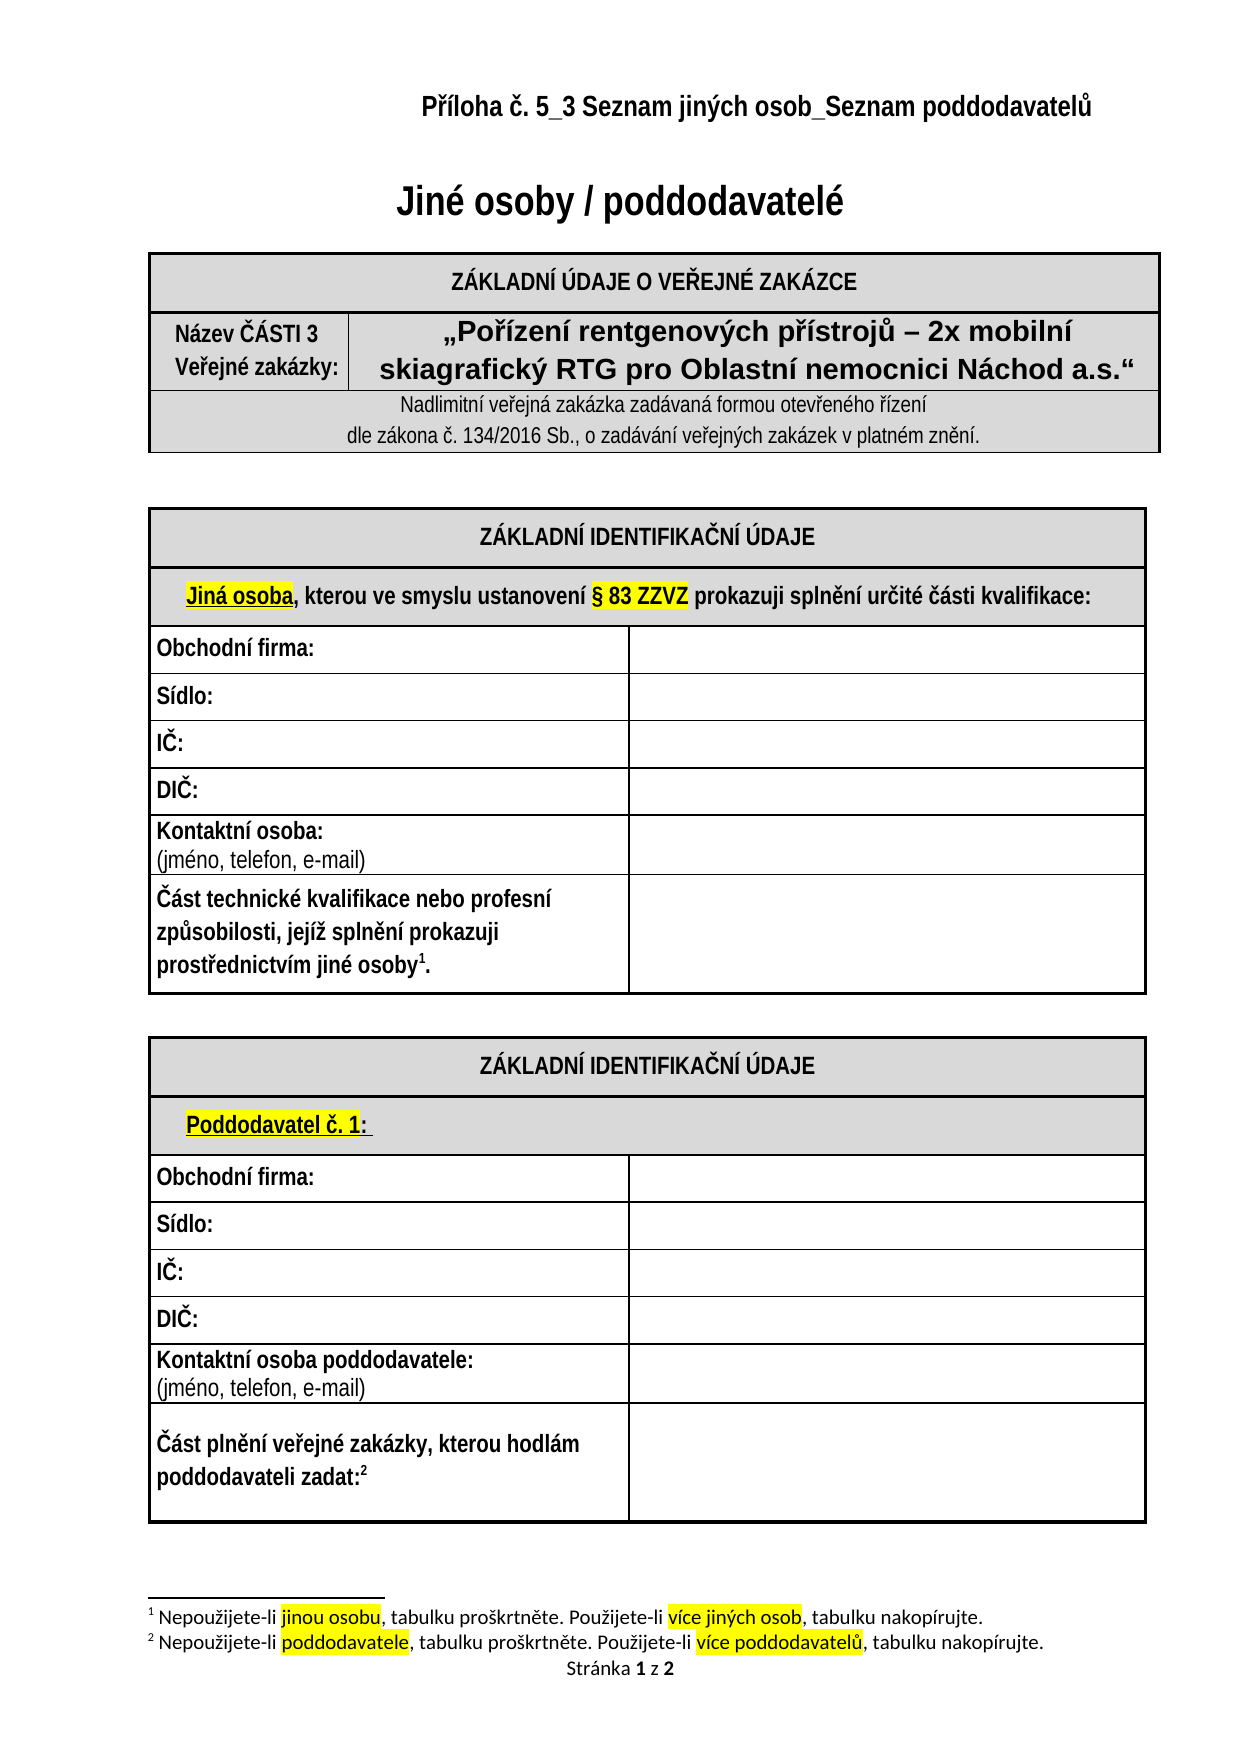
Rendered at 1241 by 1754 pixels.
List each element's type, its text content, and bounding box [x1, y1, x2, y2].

text Jiné osoby / poddodavatelé [148, 176, 1093, 224]
table_cell Část plnění veřejné zakázky, kterou hodlám poddodavateli zadat: [151, 1404, 628, 1520]
table_cell [630, 769, 1144, 814]
table_cell Název ČÁSTI 3 Veřejné zakázky: [151, 314, 348, 390]
table_cell Sídlo: [151, 1203, 628, 1248]
table_header Základní identifikační údaje [151, 1039, 1144, 1095]
table_header Základní identifikační údaje [151, 510, 1144, 566]
table_cell Kontaktní osoba poddodavatele: (jméno, telefon, e-mail) [151, 1345, 628, 1402]
table_cell Kontaktní osoba: (jméno, telefon, e-mail) [151, 816, 628, 873]
table_cell IČ: [151, 721, 628, 767]
table_cell Jiná osoba, kterou ve smyslu ustanovení § 83 ZZVZ prokazuji splnění určité části kvalifikace: [151, 569, 1144, 625]
table_cell Obchodní firma: [151, 1156, 628, 1201]
table_cell IČ: [151, 1250, 628, 1296]
table_cell [630, 1345, 1144, 1402]
table_cell Poddodavatel č. 1: [151, 1098, 1144, 1154]
table_cell [630, 674, 1144, 720]
table_cell [630, 1404, 1144, 1520]
text Příloha č. 5_3 Seznam jiných osob_Seznam poddodavatelů [148, 89, 1093, 122]
table_cell Nadlimitní veřejná zakázka zadávaná formou otevřeného řízení dle zákona č. 134/2016 Sb., o zadávání veřejných zakázek v platném znění. [151, 391, 1158, 452]
table_cell [630, 1250, 1144, 1296]
table_cell [630, 721, 1144, 767]
table_cell DIČ: [151, 769, 628, 814]
table_cell Část technické kvalifikace nebo profesní způsobilosti, jejíž splnění prokazuji prostřednictvím jiné osoby. [151, 875, 628, 992]
table_cell DIČ: [151, 1297, 628, 1343]
table_header Základní údaje o veřejné zakázce [151, 255, 1158, 311]
table_cell Obchodní firma: [151, 627, 628, 672]
table_cell [630, 1297, 1144, 1343]
table_cell [630, 1203, 1144, 1248]
table_cell [630, 627, 1144, 672]
table_cell [630, 875, 1144, 992]
table_cell Sídlo: [151, 674, 628, 720]
table_cell [630, 816, 1144, 873]
table_cell „Pořízení rentgenových přístrojů – 2x mobilní skiagrafický RTG pro Oblastní nemocnici Náchod a.s.“ [349, 314, 1158, 390]
table_cell [630, 1156, 1144, 1201]
